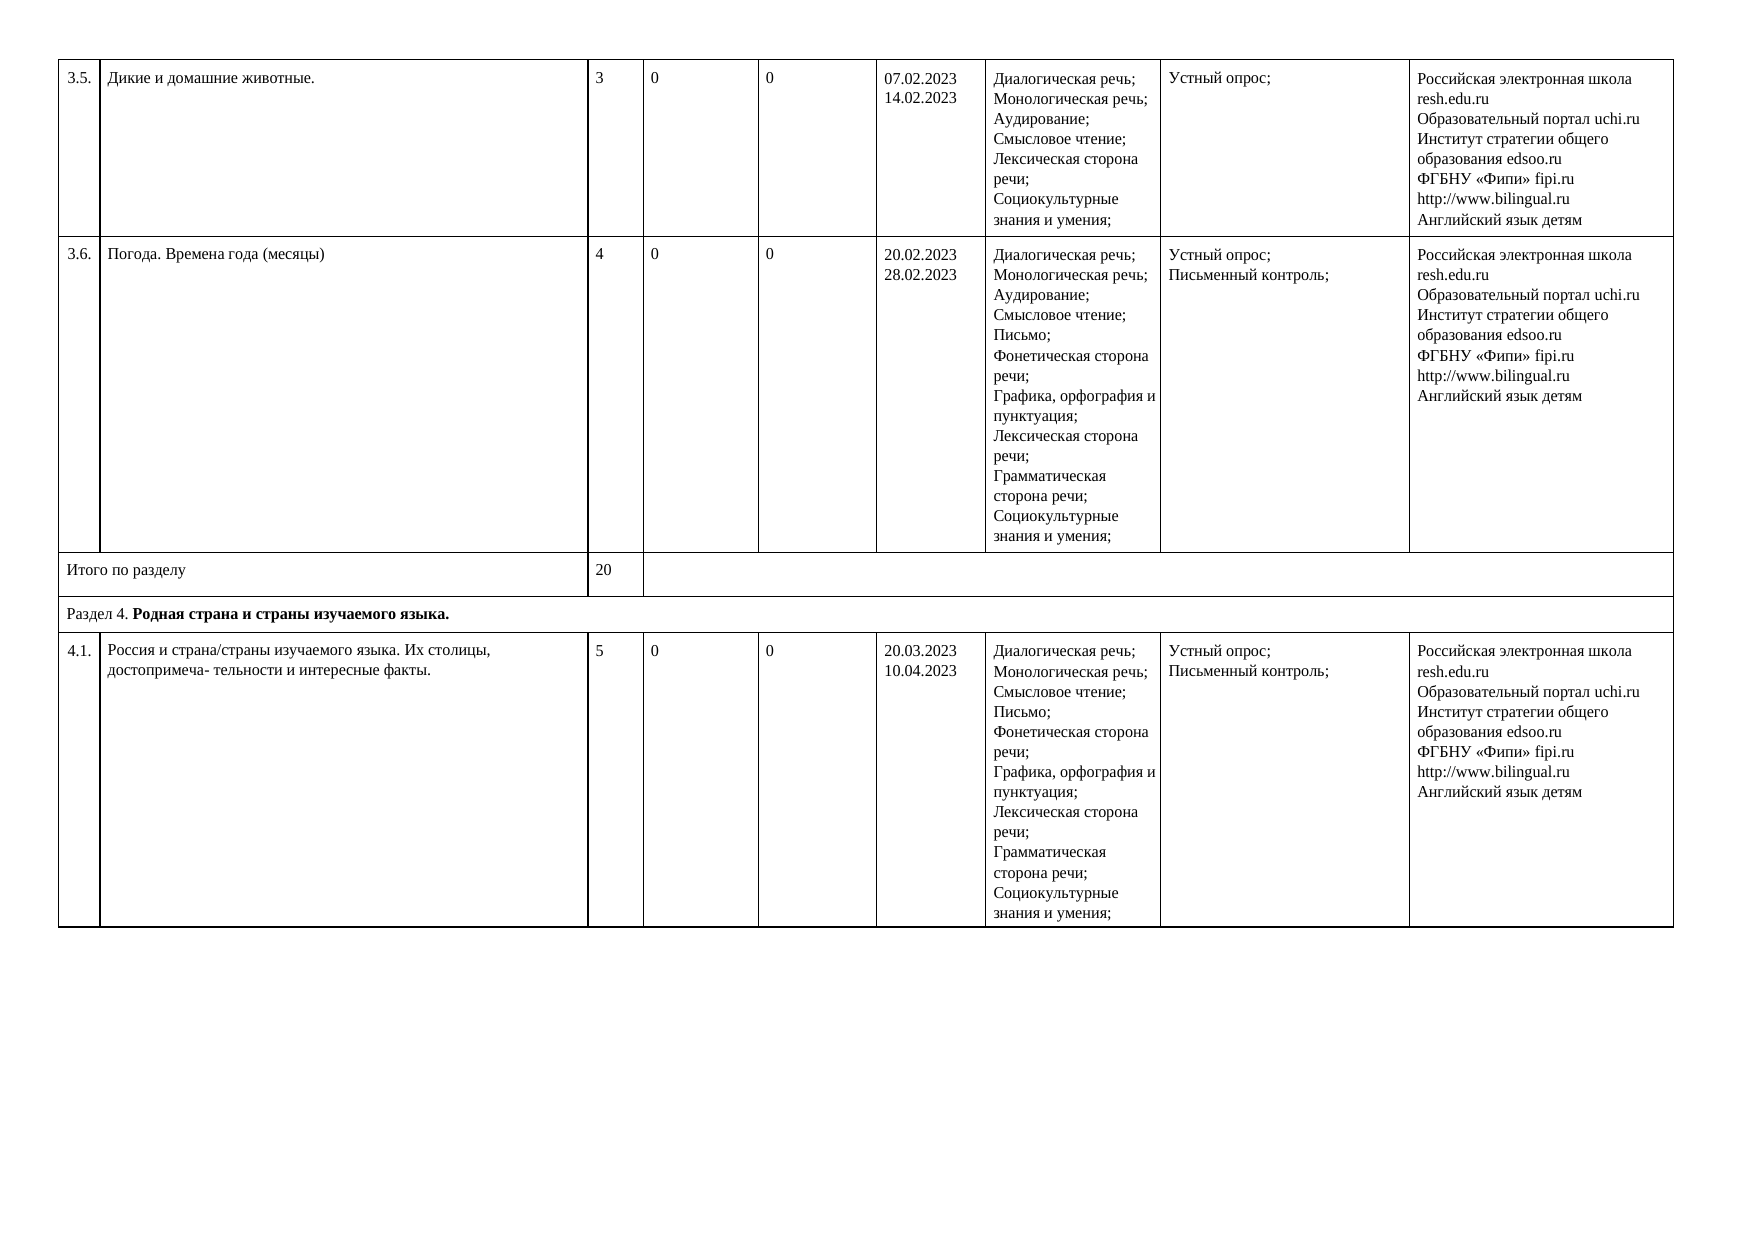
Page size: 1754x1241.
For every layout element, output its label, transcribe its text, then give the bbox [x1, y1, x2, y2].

table_cell Устный опрос; Письменный контроль; [1161, 633, 1409, 926]
table_cell Погода. Времена года (месяцы) [101, 237, 587, 552]
table_header 3.5. [59, 60, 99, 236]
table_cell 0 [759, 237, 876, 552]
table_cell Раздел 4. Родная страна и страны изучаемого языка. [59, 597, 1673, 632]
table_cell 20 [589, 553, 643, 596]
table_header 0 [644, 60, 758, 236]
table_header 3 [589, 60, 643, 236]
table_header 0 [759, 60, 876, 236]
table_header Устный опрос; [1161, 60, 1409, 236]
table_cell Диалогическая речь; Монологическая речь; Смысловое чтение; Письмо; Фонетическая сторона речи; Графика, орфография и пунктуация; Лексическая сторона речи; Грамматическая сторона речи; Социокультурные знания и умения; [986, 633, 1160, 926]
table_cell Россия и страна/страны изучаемого языка. Их столицы, достопримеча- тельности и интересные факты. [101, 633, 587, 926]
table_cell Итого по разделу [59, 553, 587, 596]
table_header Диалогическая речь; Монологическая речь; Аудирование; Смысловое чтение; Лексическая сторона речи; Социокультурные знания и умения; [986, 60, 1160, 236]
table_header Дикие и домашние животные. [101, 60, 587, 236]
table_cell 3.6. [59, 237, 99, 552]
table_cell 0 [644, 237, 758, 552]
table_cell 0 [644, 633, 758, 926]
table_header 07.02.2023 14.02.2023 [877, 60, 985, 236]
table_cell 4 [589, 237, 643, 552]
table_cell 0 [759, 633, 876, 926]
table_cell 4.1. [59, 633, 99, 926]
table_header Российская электронная школа resh.edu.ru Образовательный портал uchi.ru Институт стратегии общего образования edsoo.ru ФГБНУ «Фипи» fipi.ru http://www.bilingual.ru Английский язык детям [1410, 60, 1673, 236]
table_cell 20.02.2023 28.02.2023 [877, 237, 985, 552]
table_cell 20.03.2023 10.04.2023 [877, 633, 985, 926]
table_cell 5 [589, 633, 643, 926]
table_cell [644, 553, 1673, 596]
table_cell Устный опрос; Письменный контроль; [1161, 237, 1409, 552]
